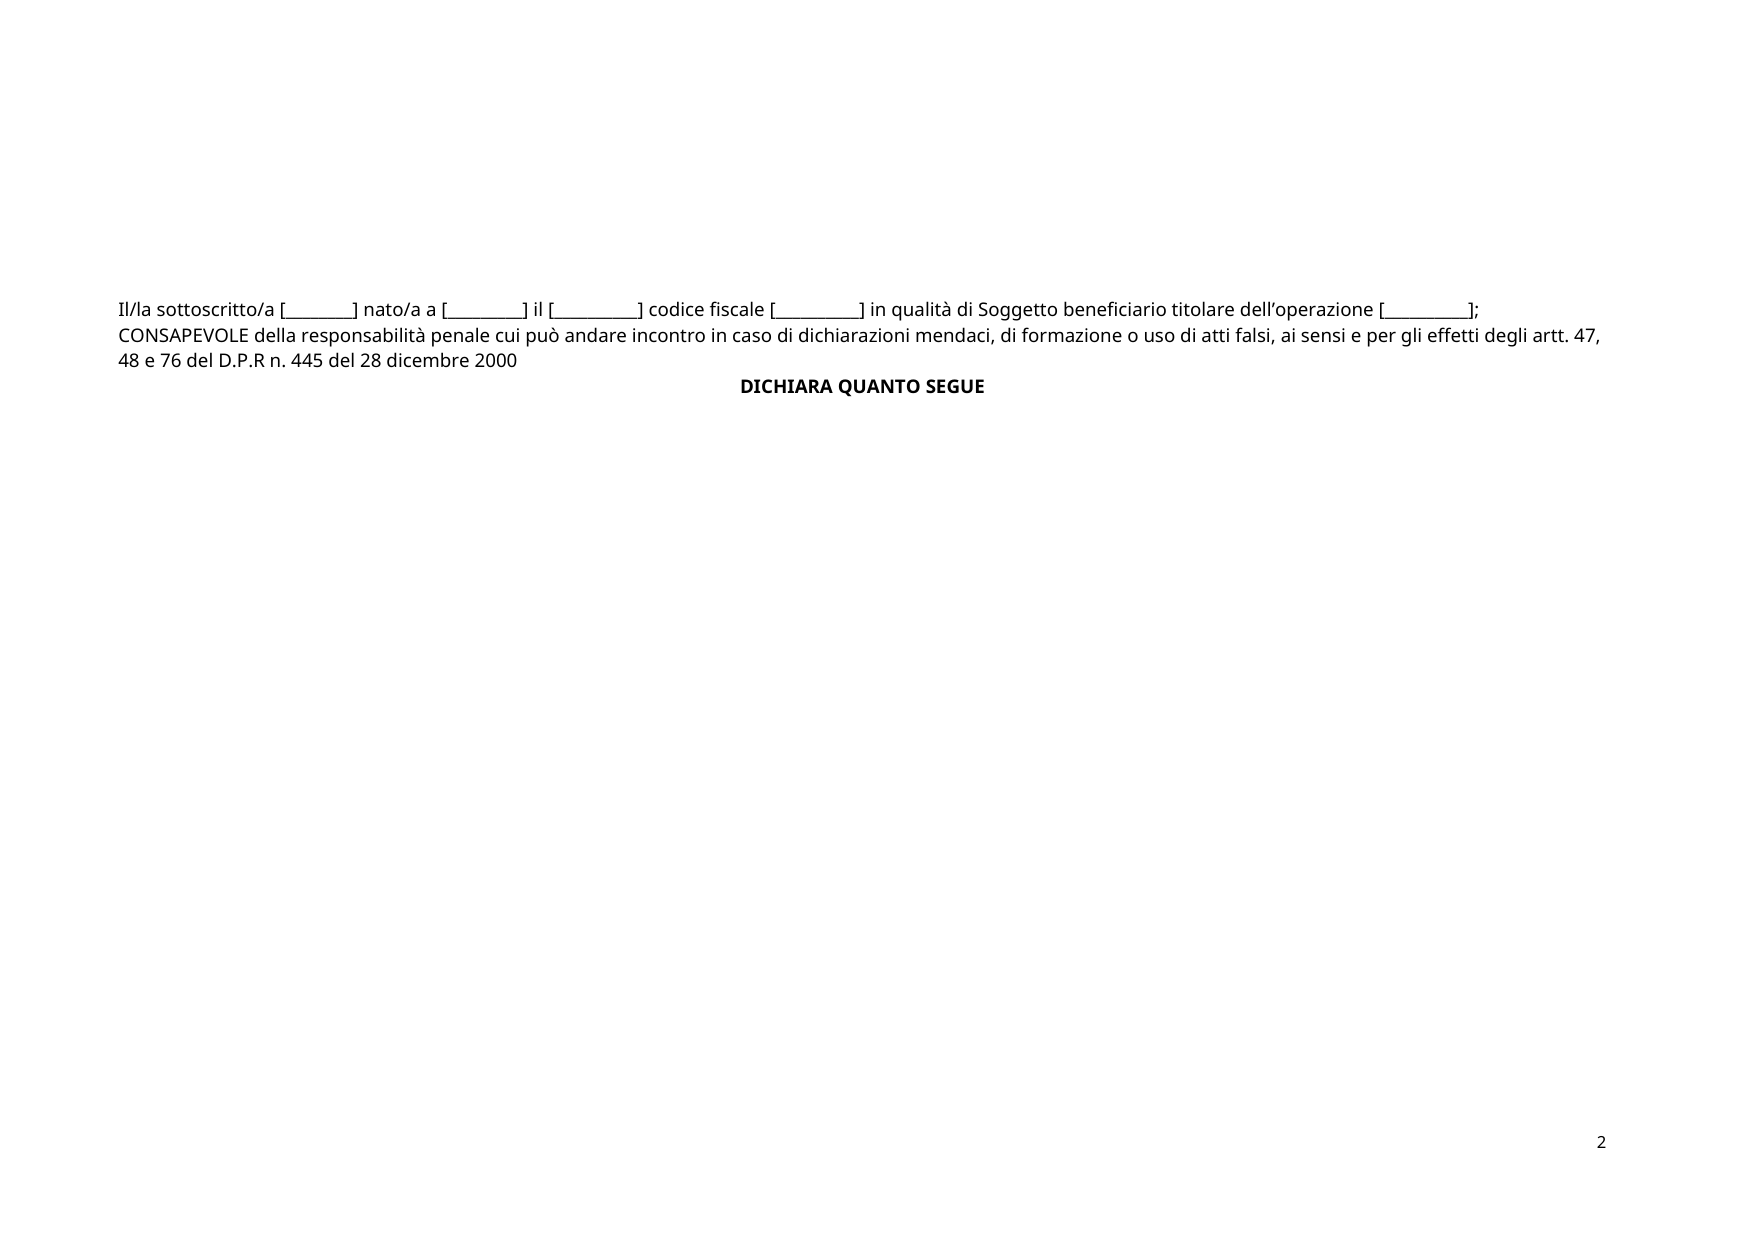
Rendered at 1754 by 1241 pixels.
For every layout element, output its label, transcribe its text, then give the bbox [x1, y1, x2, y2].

text DICHIARA QUANTO SEGUE [118, 373, 1606, 399]
text CONSAPEVOLE della responsabilità penale cui può andare incontro in caso di dichiarazioni mendaci, di formazione o uso di atti falsi, ai sensi e per gli effetti degli artt. 47, 48 e 76 del D.P.R n. 445 del 28 dicembre 2000 [118, 322, 1606, 373]
text Il/la sottoscritto/a [________] nato/a a [_________] il [__________] codice fiscale [__________] in qualità di Soggetto beneficiario titolare dell’operazione [__________]; [118, 297, 1606, 322]
